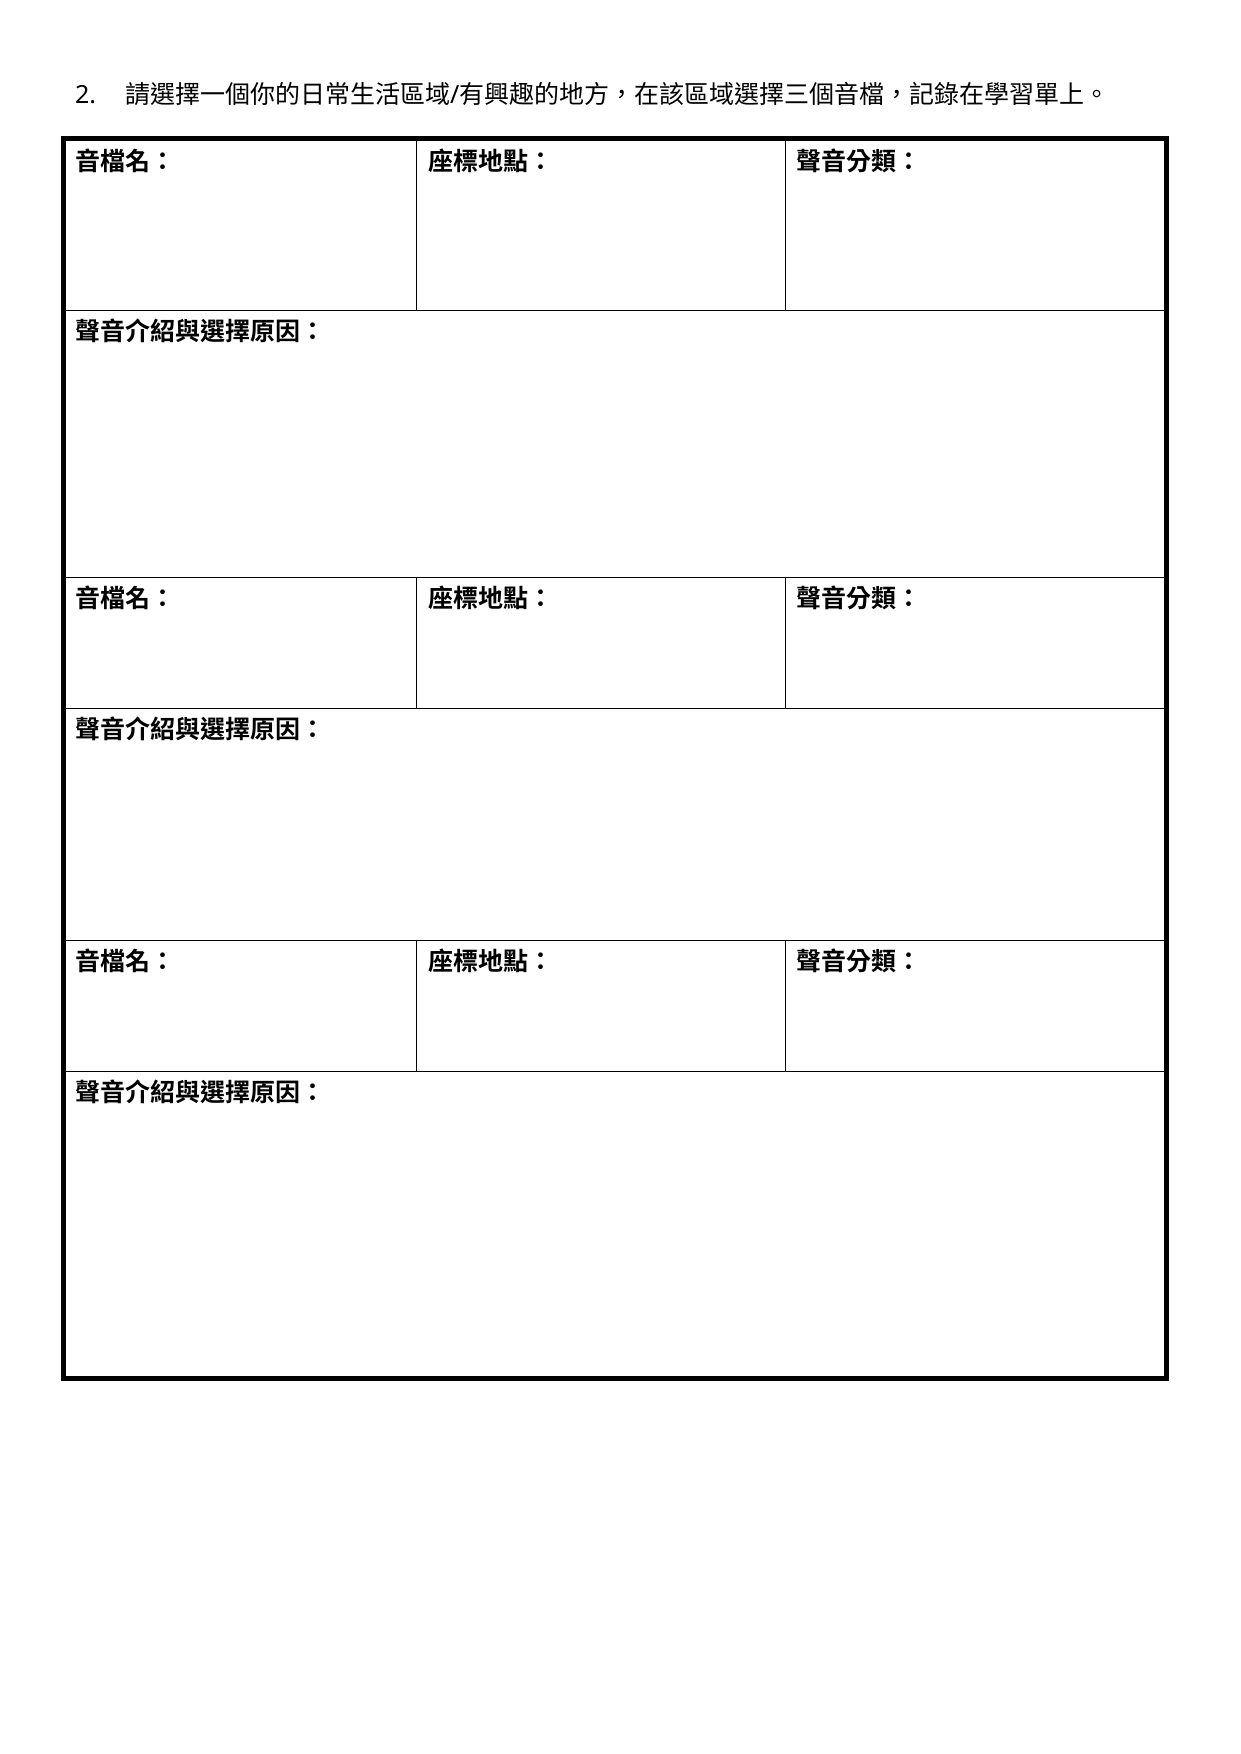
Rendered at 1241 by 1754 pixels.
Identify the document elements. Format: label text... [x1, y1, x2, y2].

table_cell 聲音分類： [786, 941, 1164, 1071]
table_cell 音檔名： [66, 578, 416, 708]
table_header 聲音分類： [786, 141, 1164, 310]
table_cell 座標地點： [417, 578, 785, 708]
list 請選擇一個你的日常生活區域/有興趣的地方，在該區域選擇三個音檔，記錄在學習單上。 [75, 75, 1165, 111]
table_cell 音檔名： [66, 941, 416, 1071]
table_cell 座標地點： [417, 941, 785, 1071]
table_header 座標地點： [417, 141, 785, 310]
table_cell 聲音分類： [786, 578, 1164, 708]
table_cell 聲音介紹與選擇原因： [66, 1072, 1164, 1376]
table_cell 聲音介紹與選擇原因： [66, 311, 1164, 577]
table_header 音檔名： [66, 141, 416, 310]
table_cell 聲音介紹與選擇原因： [66, 709, 1164, 940]
